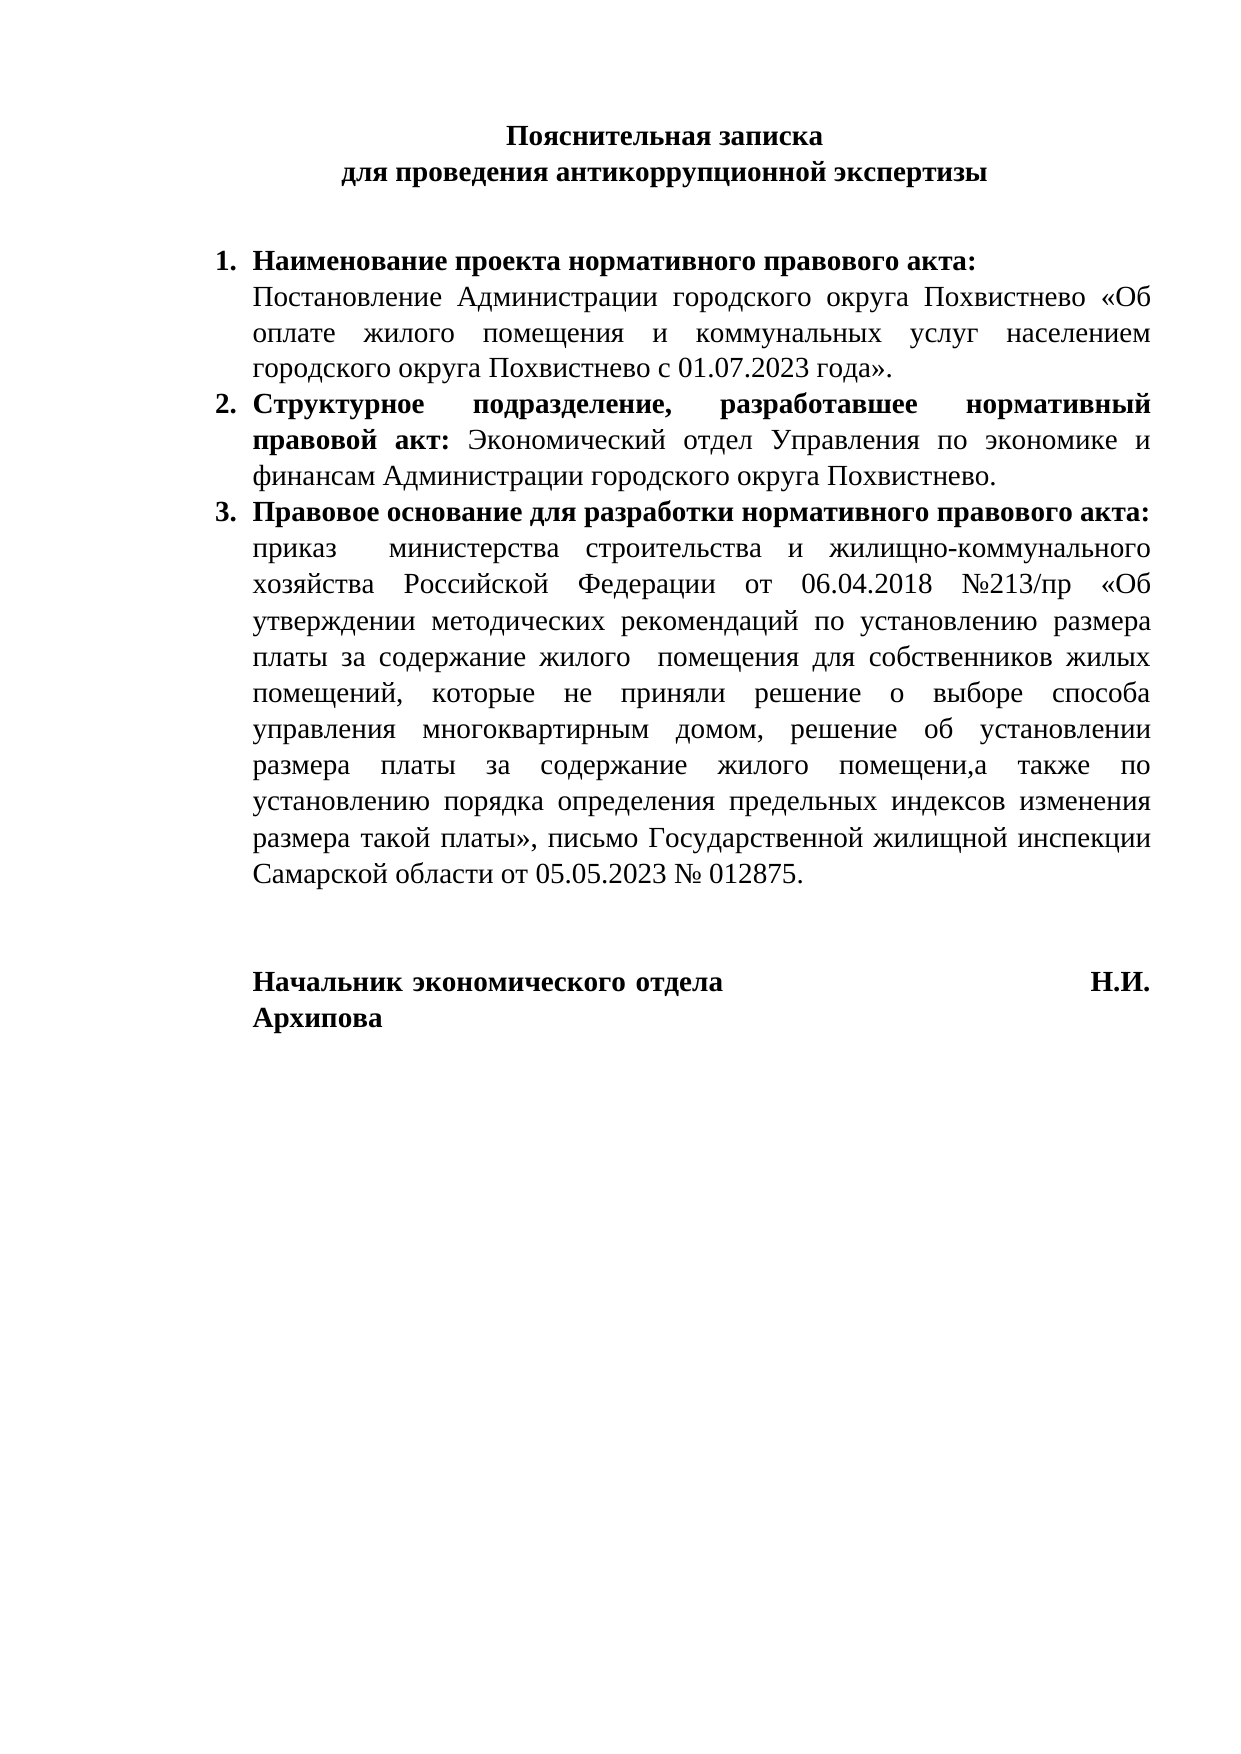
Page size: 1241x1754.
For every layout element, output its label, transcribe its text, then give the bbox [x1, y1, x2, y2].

list приказ министерства строительства и жилищно-коммунального хозяйства Российской Федерации от 06.04.2018 №213/пр «Об утверждении методических рекомендаций по установлению размера платы за содержание жилого помещения для собственников жилых помещений, которые не приняли решение о выборе способа управления многоквартирным домом, решение об установлении размера платы за содержание жилого помещени,а также по установлению порядка определения предельных индексов изменения размера такой платы», письмо Государственной жилищной инспекции Самарской области от 05.05.2023 № 012875. [252, 531, 1152, 889]
list Наименование проекта нормативного правового акта: [215, 243, 1152, 277]
list Начальник экономического отдела Н.И. Архипова [252, 964, 1152, 1034]
list Структурное подразделение, разработавшее нормативный правовой акт: Экономический отдел Управления по экономике и финансам Администрации городского округа Похвистнево. [215, 386, 1152, 492]
list Постановление Администрации городского округа Похвистнево «Об оплате жилого помещения и коммунальных услуг населением городского округа Похвистнево с 01.07.2023 года». [252, 279, 1152, 384]
text для проведения антикоррупционной экспертизы [177, 154, 1152, 188]
list Правовое основание для разработки нормативного правового акта: [215, 494, 1152, 528]
text Пояснительная записка [177, 118, 1152, 152]
